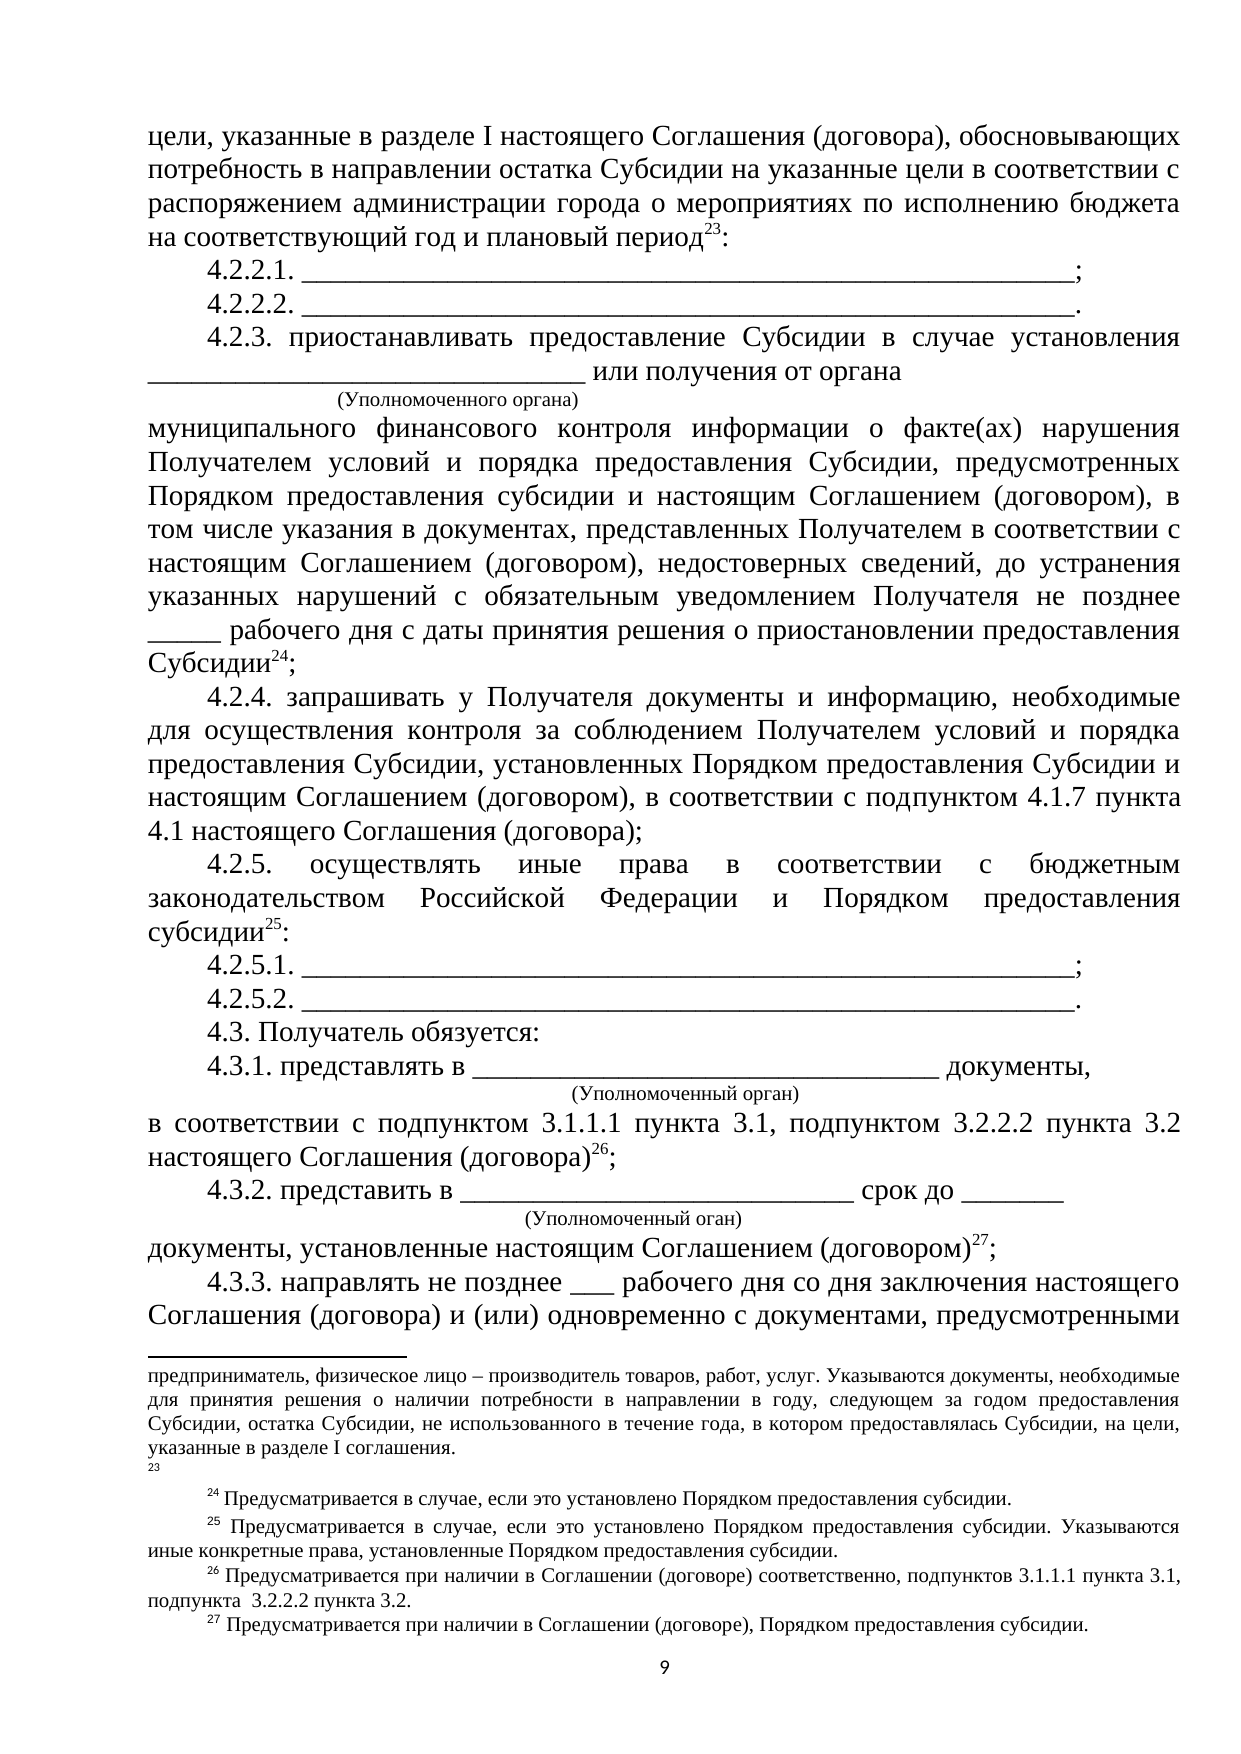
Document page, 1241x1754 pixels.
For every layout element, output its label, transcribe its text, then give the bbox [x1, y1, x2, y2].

text 4.2.4. запрашивать у Получателя документы и информацию, необходимые для осуществления контроля за соблюдением Получателем условий и порядка предоставления Субсидии, установленных Порядком предоставления Субсидии и настоящим Соглашением (договором), в соответствии с подпунктом 4.1.7 пункта 4.1 настоящего Соглашения (договора); [148, 679, 1181, 847]
text в соответствии с подпунктом 3.1.1.1 пункта 3.1, подпунктом 3.2.2.2 пункта 3.2 настоящего Соглашения (договора); [148, 1105, 1181, 1172]
text (Уполномоченного органа) [148, 386, 1181, 411]
text 4.2.3. приостанавливать предоставление Субсидии в случае установления ______________________________ или получения от органа [148, 319, 1181, 386]
text 4.2.5.2. _____________________________________________________. [148, 981, 1181, 1014]
text 4.2.5. осуществлять иные права в соответствии с бюджетным законодательством Российской Федерации и Порядком предоставления субсидии: [148, 847, 1181, 947]
text 4.2.5.1. _____________________________________________________; [148, 947, 1181, 981]
text 4.3.2. представить в ___________________________ срок до _______ [148, 1172, 1181, 1206]
text 4.3.1. представлять в ________________________________ документы, [148, 1048, 1181, 1081]
text муниципального финансового контроля информации о факте(ах) нарушения Получателем условий и порядка предоставления Субсидии, предусмотренных Порядком предоставления субсидии и настоящим Соглашением (договором), в том числе указания в документах, представленных Получателем в соответствии с настоящим Соглашением (договором), недостоверных сведений, до устранения указанных нарушений с обязательным уведомлением Получателя не позднее _____ рабочего дня с даты принятия решения о приостановлении предоставления Субсидии; [148, 411, 1181, 679]
text 4.2.2.1. _____________________________________________________; [148, 252, 1181, 286]
text (Уполномоченный орган) [148, 1081, 1181, 1105]
text (Уполномоченный оган) [148, 1206, 1181, 1230]
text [148, 1264, 1181, 1331]
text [148, 118, 1181, 252]
text 4.2.2.2. _____________________________________________________. [148, 286, 1181, 319]
text 4.3. Получатель обязуется: [148, 1014, 1181, 1048]
text документы, установленные настоящим Соглашением (договором); [148, 1230, 1181, 1264]
